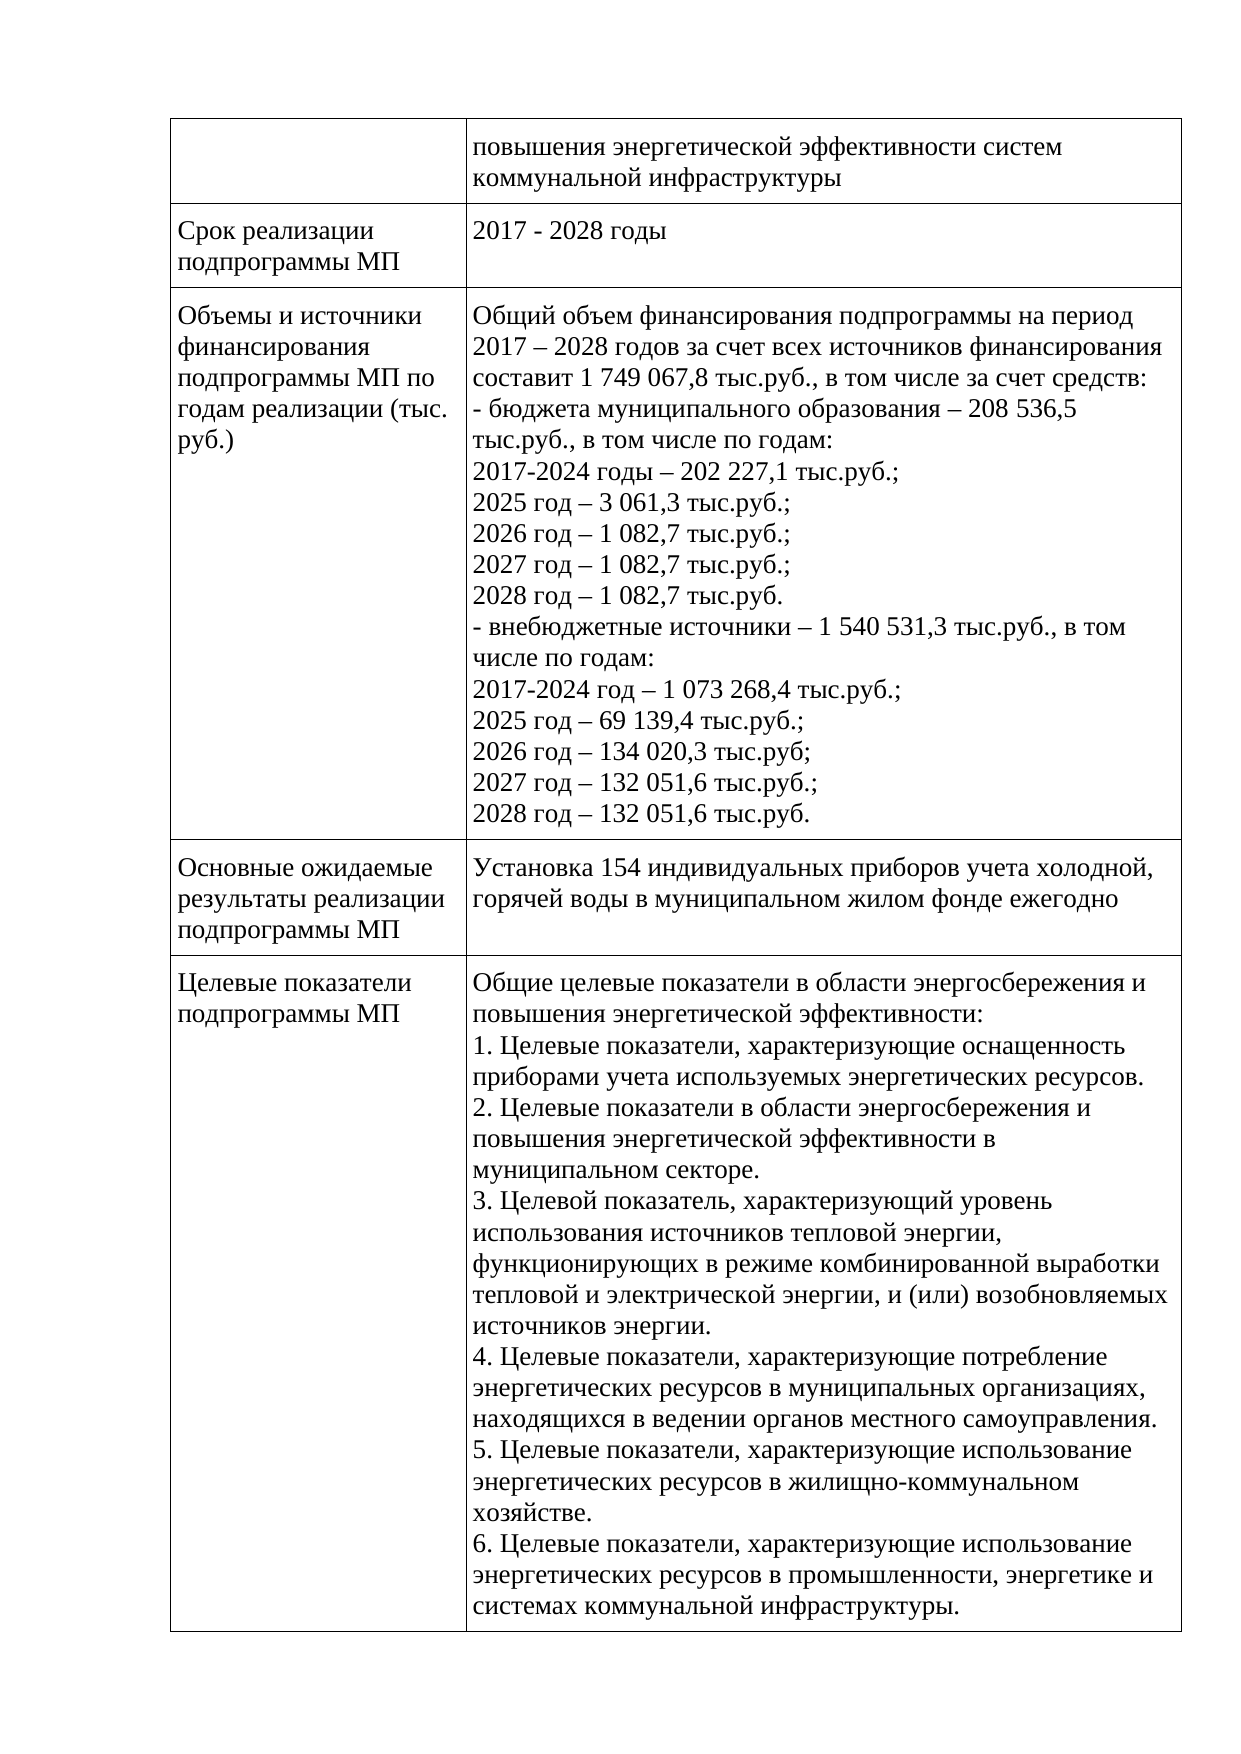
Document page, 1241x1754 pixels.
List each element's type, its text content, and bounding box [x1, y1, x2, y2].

table_cell Общий объем финансирования подпрограммы на период 2017 – 2028 годов за счет всех источников финансирования составит 1 749 067,8 тыс.руб., в том числе за счет средств: - бюджета муниципального образования – 208 536,5 тыс.руб., в том числе по годам: 2017-2024 годы – 202 227,1 тыс.руб.; 2025 год – 3 061,3 тыс.руб.; 2026 год – 1 082,7 тыс.руб.; 2027 год – 1 082,7 тыс.руб.; 2028 год – 1 082,7 тыс.руб. - внебюджетные источники – 1 540 531,3 тыс.руб., в том числе по годам: 2017-2024 год – 1 073 268,4 тыс.руб.; 2025 год – 69 139,4 тыс.руб.; 2026 год – 134 020,3 тыс.руб; 2027 год – 132 051,6 тыс.руб.; 2028 год – 132 051,6 тыс.руб. [467, 288, 1181, 839]
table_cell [467, 119, 1181, 203]
table_cell Основные ожидаемые результаты реализации подпрограммы МП [171, 840, 466, 955]
table_cell Целевые показатели подпрограммы МП [171, 956, 466, 1631]
table_cell 2017 - 2028 годы [467, 204, 1181, 287]
table_cell Срок реализации подпрограммы МП [171, 204, 466, 287]
table_cell Объемы и источники финансирования подпрограммы МП по годам реализации (тыс. руб.) [171, 288, 466, 839]
table_cell Общие целевые показатели в области энергосбережения и повышения энергетической эффективности: 1. Целевые показатели, характеризующие оснащенность приборами учета используемых энергетических ресурсов. 2. Целевые показатели в области энергосбережения и повышения энергетической эффективности в муниципальном секторе. 3. Целевой показатель, характеризующий уровень использования источников тепловой энергии, функционирующих в режиме комбинированной выработки тепловой и электрической энергии, и (или) возобновляемых источников энергии. 4. Целевые показатели, характеризующие потребление энергетических ресурсов в муниципальных организациях, находящихся в ведении органов местного самоуправления. 5. Целевые показатели, характеризующие использование энергетических ресурсов в жилищно-коммунальном хозяйстве. 6. Целевые показатели, характеризующие использование энергетических ресурсов в промышленности, энергетике и системах коммунальной инфраструктуры. [467, 956, 1181, 1631]
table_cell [171, 119, 466, 203]
table_cell Установка 154 индивидуальных приборов учета холодной, горячей воды в муниципальном жилом фонде ежегодно [467, 840, 1181, 955]
